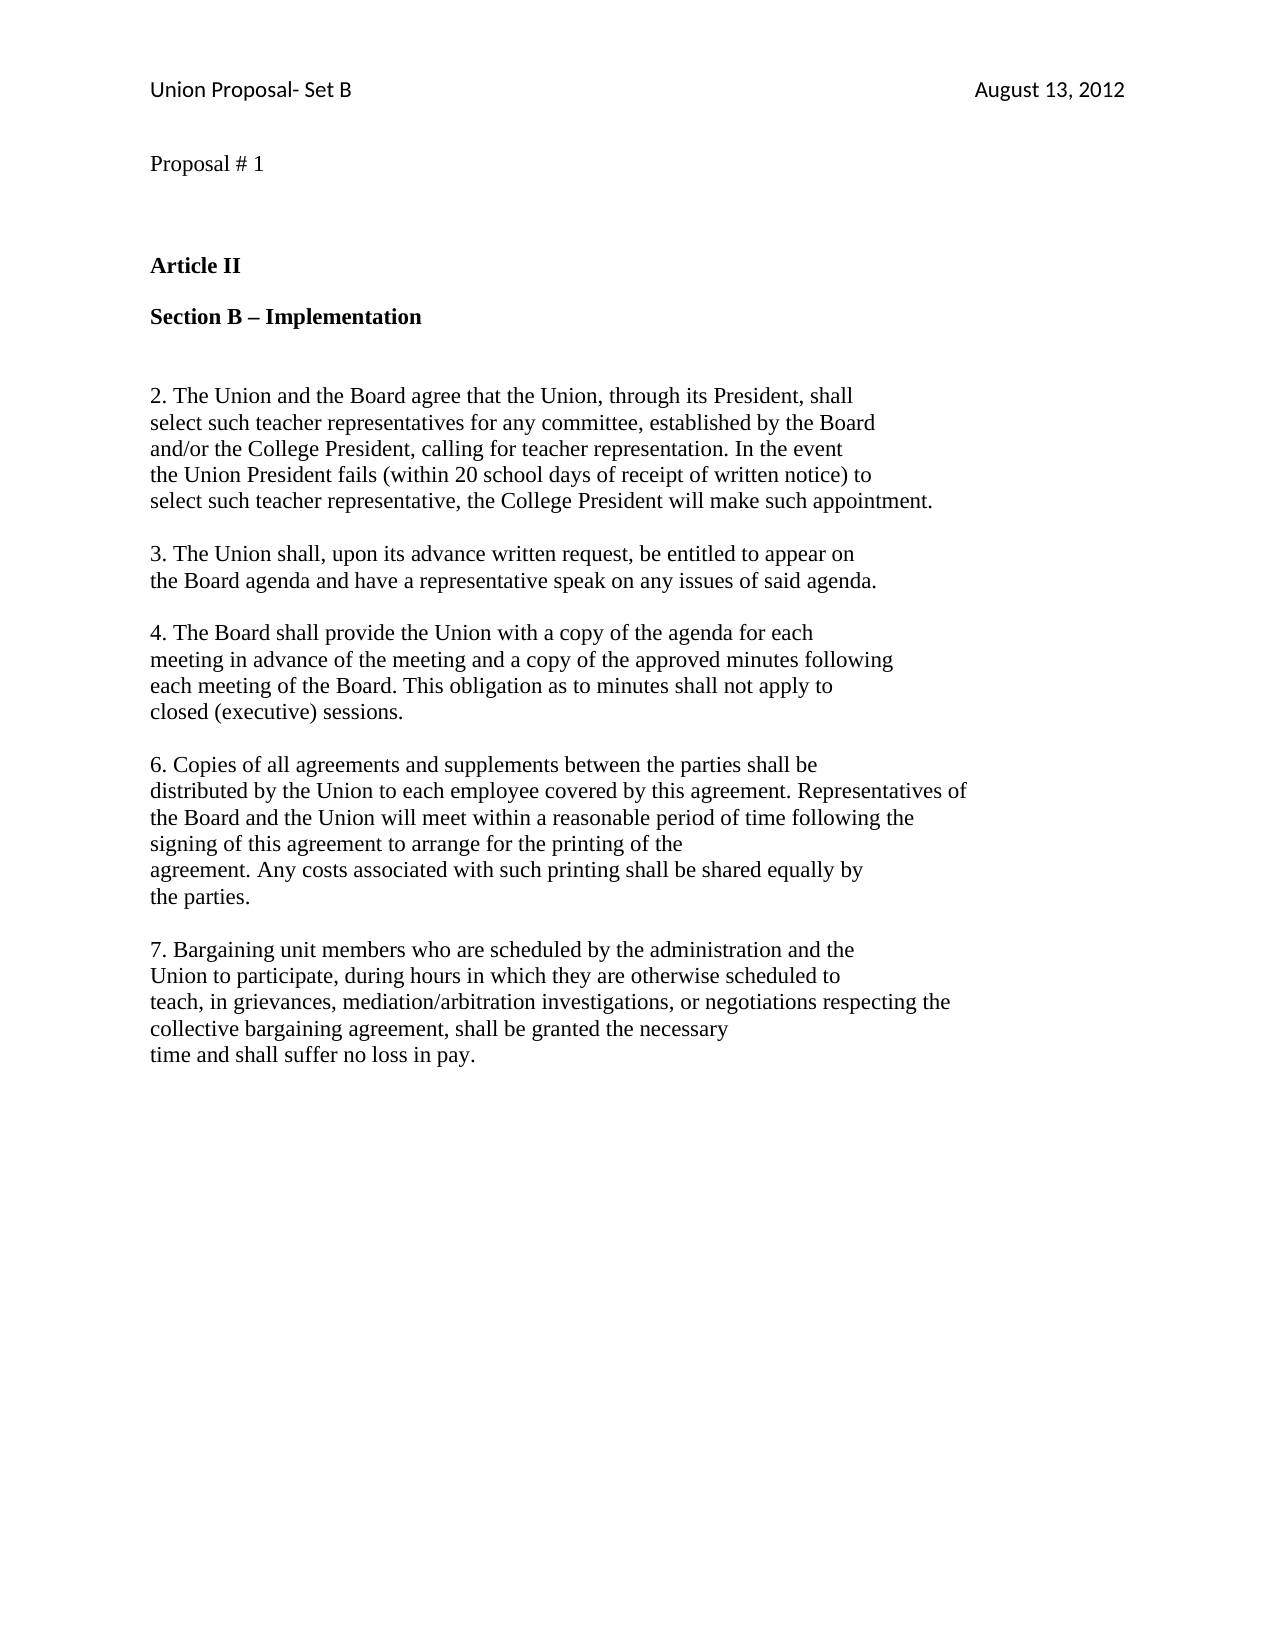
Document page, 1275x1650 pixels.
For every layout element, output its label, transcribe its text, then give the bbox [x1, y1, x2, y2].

text 6. Copies of all agreements and supplements between the parties shall be [150, 751, 975, 777]
text teach, in grievances, mediation/arbitration investigations, or negotiations respecting the collective bargaining agreement, shall be granted the necessary [150, 988, 975, 1041]
text select such teacher representative, the College President will make such appointment. [150, 488, 975, 514]
text meeting in advance of the meeting and a copy of the approved minutes following [150, 646, 975, 672]
text to participate, during hours in which they are otherwise scheduled to [150, 962, 975, 988]
text 3. The shall, upon its advance written request, be entitled to appear on [150, 540, 975, 567]
text agreement. Any costs associated with such printing shall be shared equally by [150, 857, 975, 883]
text each meeting of the Board. This obligation as to minutes shall not apply to [150, 672, 975, 698]
text distributed by the to each employee covered by this agreement. Representatives of the Board and the will meet within a reasonable period of time following the signing of this agreement to arrange for the printing of the [150, 777, 975, 857]
text select such teacher representatives for any committee, established by the Board [150, 408, 975, 435]
text Proposal # 1 [150, 150, 1125, 176]
text and/or the College President, calling for teacher representation. In the event [150, 435, 975, 461]
text the parties. [150, 883, 975, 909]
text 2. The Union and the Board agree that the , through its President, shall [150, 382, 975, 408]
text closed (executive) sessions. [150, 698, 975, 725]
text time and shall suffer no loss in pay. [150, 1041, 975, 1067]
text the Union President fails (within 20 school days of receipt of written notice) to [150, 461, 975, 488]
text 7. Bargaining unit members who are scheduled by the administration and the [150, 936, 975, 962]
text Article II [150, 252, 1125, 278]
text Section B – Implementation [150, 303, 975, 329]
text 4. The Board shall provide the with a copy of the agenda for each [150, 619, 975, 646]
text the Board agenda and have a representative speak on any issues of said agenda. [150, 567, 975, 593]
